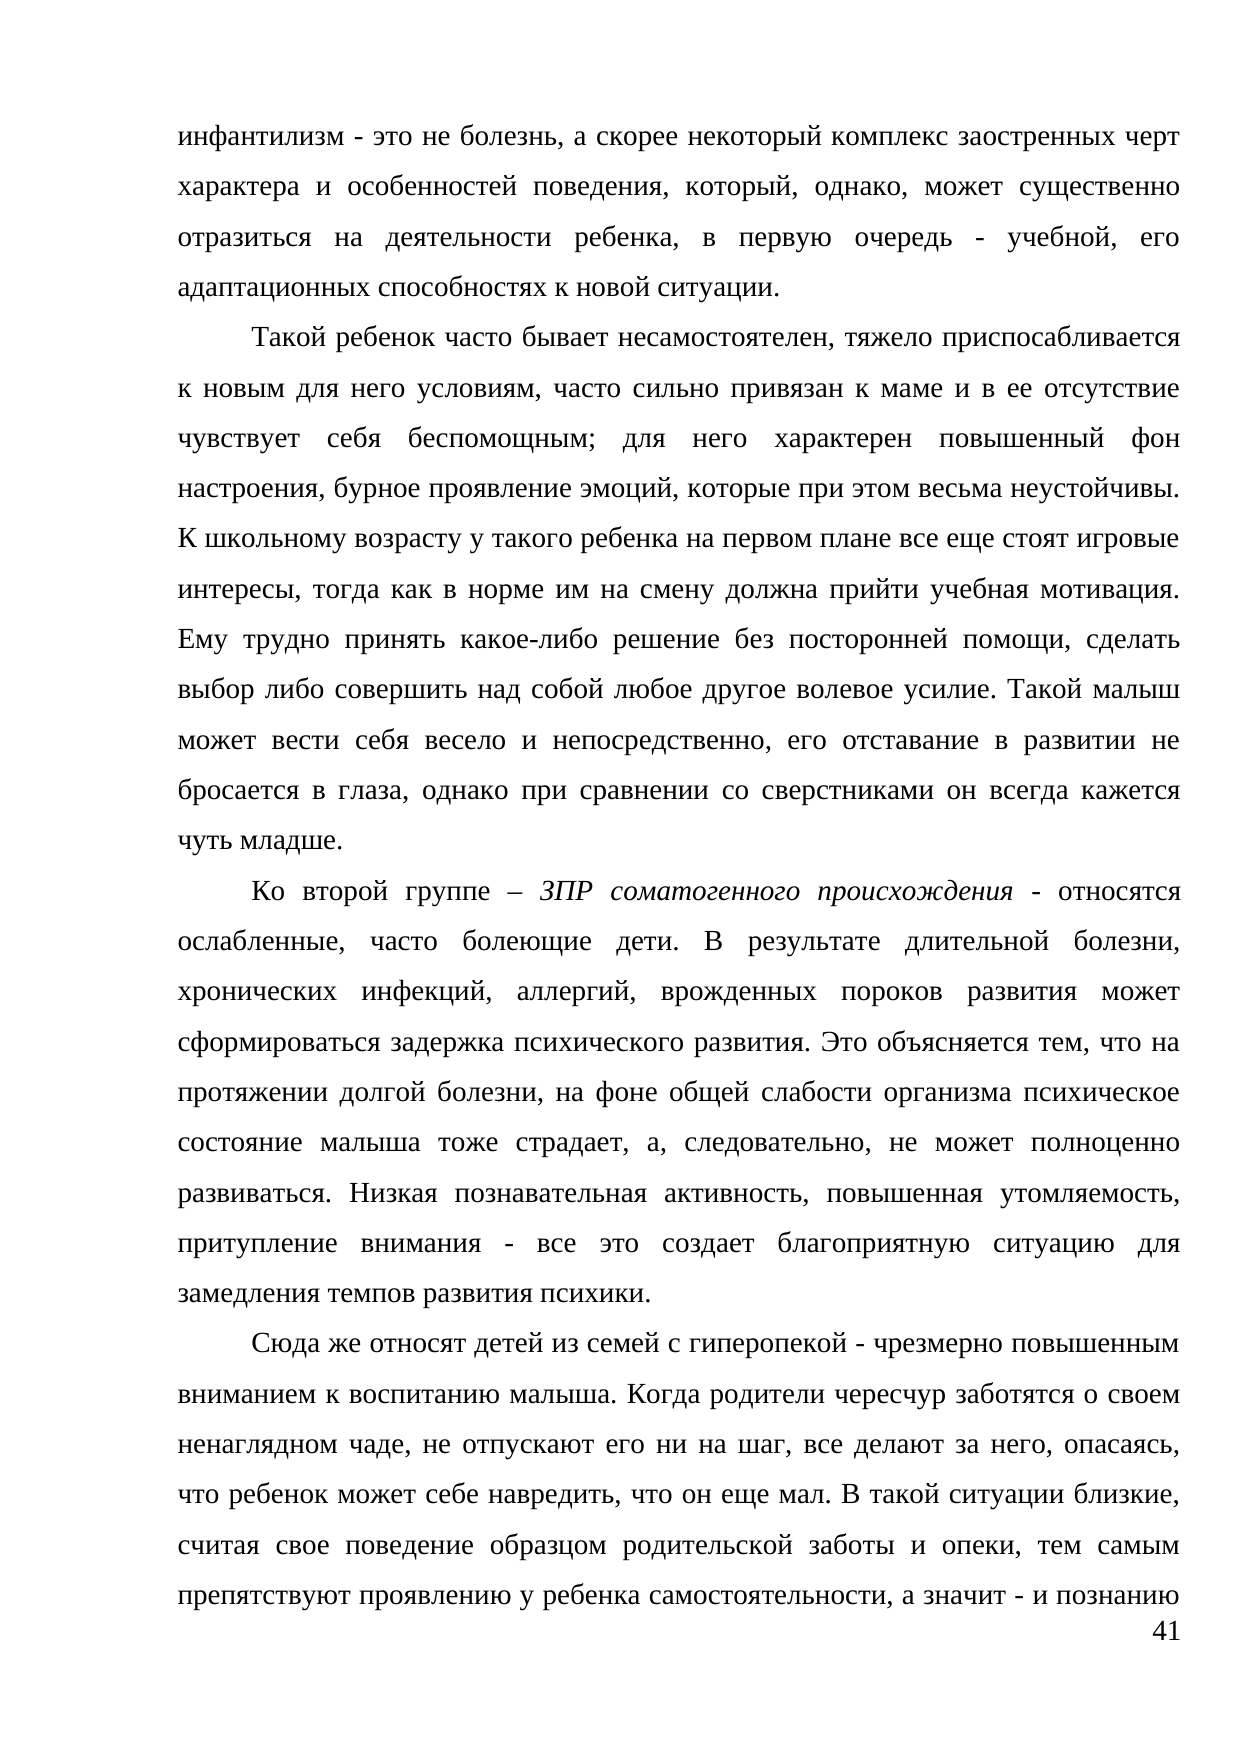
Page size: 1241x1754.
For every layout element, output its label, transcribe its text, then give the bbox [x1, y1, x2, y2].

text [177, 1326, 1181, 1611]
text Ко второй группе – ЗПР соматогенного происхождения - относятся ослабленные, часто болеющие дети. В результате длительной болезни, хронических инфекций, аллергий, врожденных пороков развития может сформироваться задержка психического развития. Это объясняется тем, что на протяжении долгой болезни, на фоне общей слабости организма психическое состояние малыша тоже страдает, а, следовательно, не может полноценно развиваться. Низкая познавательная активность, повышенная утомляемость, притупление внимания - все это создает благоприятную ситуацию для замедления темпов развития психики. [177, 873, 1181, 1309]
text Такой ребенок часто бывает несамостоятелен, тяжело приспосабливается к новым для него условиям, часто сильно привязан к маме и в ее отсутствие чувствует себя беспомощным; для него характерен повышенный фон настроения, бурное проявление эмоций, которые при этом весьма неустойчивы. К школьному возрасту у такого ребенка на первом плане все еще стоят игровые интересы, тогда как в норме им на смену должна прийти учебная мотивация. Ему трудно принять какое-либо решение без посторонней помощи, сделать выбор либо совершить над собой любое другое волевое усилие. Такой малыш может вести себя весело и непосредственно, его отставание в развитии не бросается в глаза, однако при сравнении со сверстниками он всегда кажется чуть младше. [177, 319, 1181, 856]
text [177, 118, 1181, 303]
